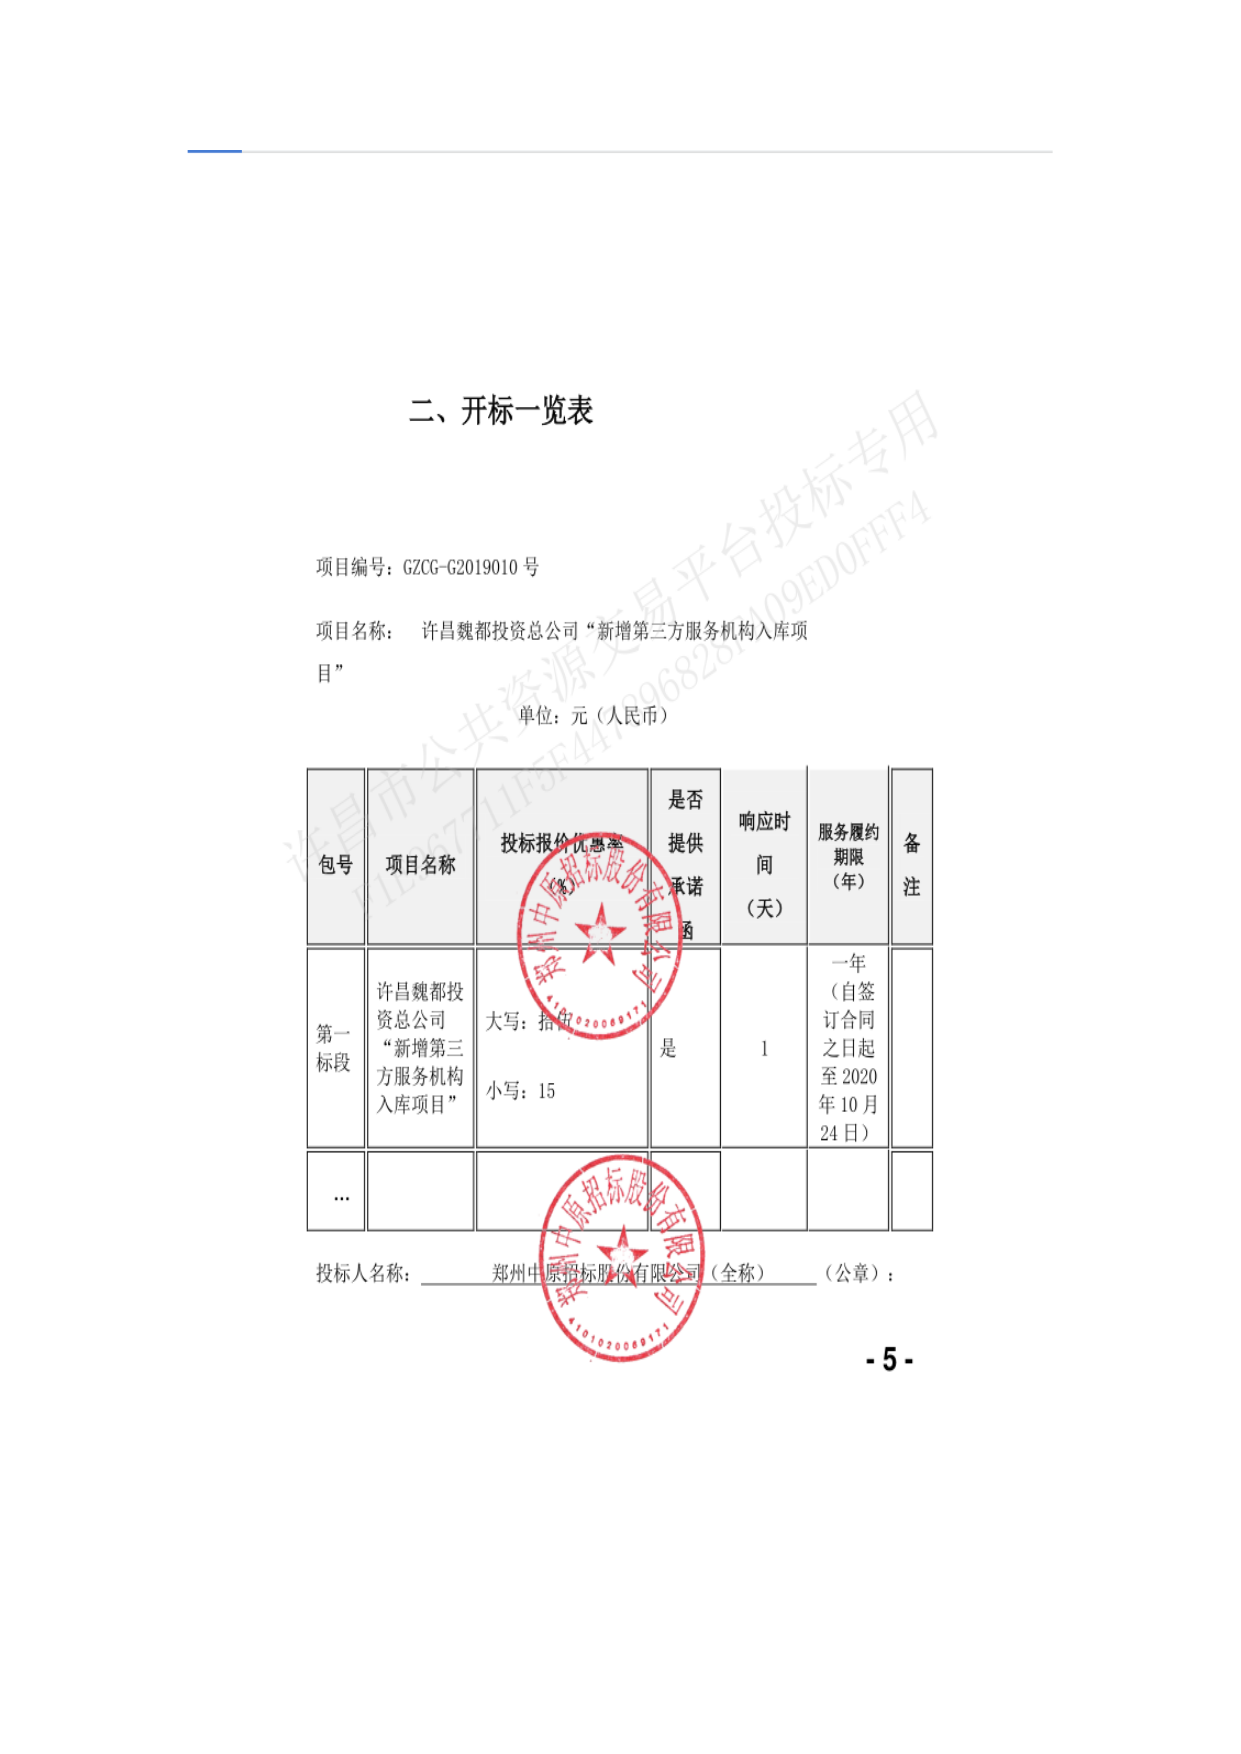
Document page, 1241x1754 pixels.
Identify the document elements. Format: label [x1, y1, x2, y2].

picture [187, 150, 1053, 1422]
